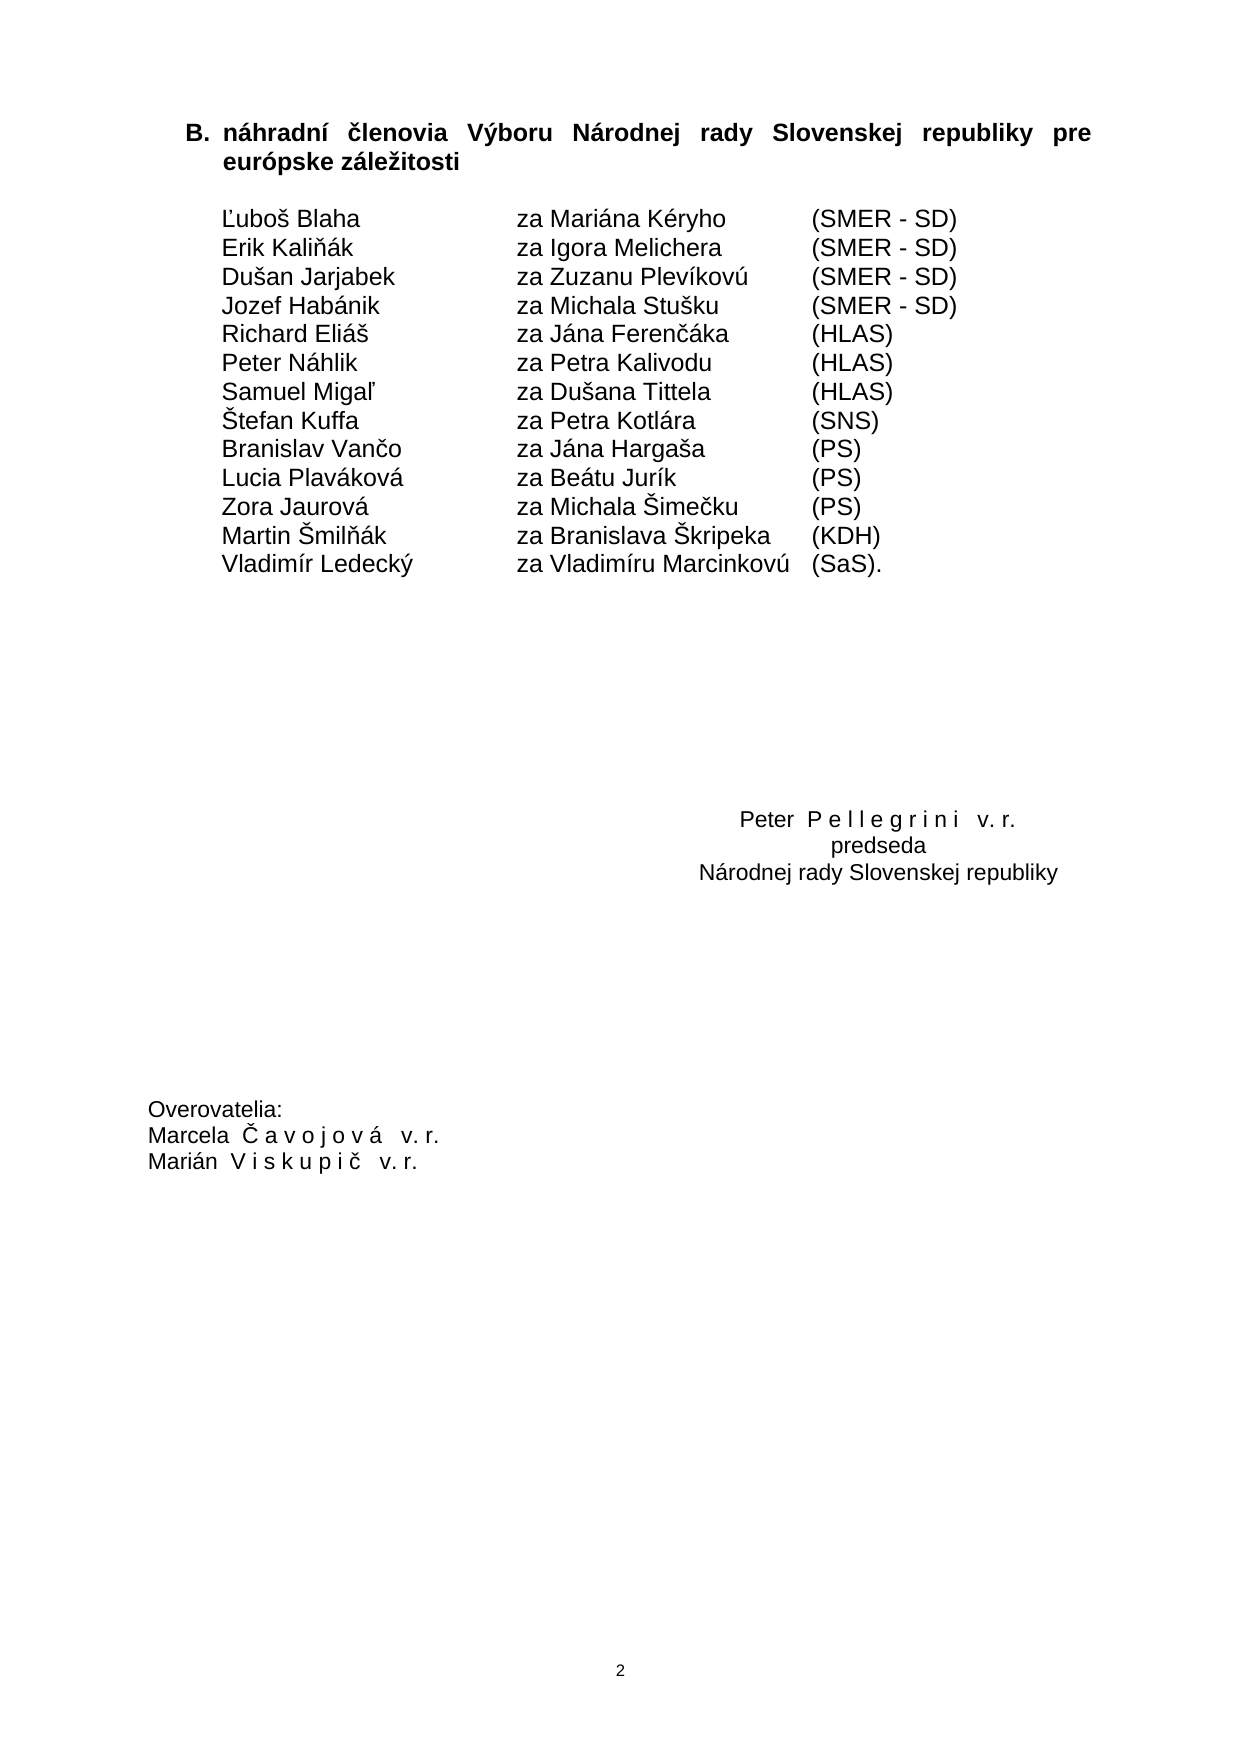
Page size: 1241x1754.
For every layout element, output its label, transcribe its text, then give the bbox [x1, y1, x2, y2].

text Lucia Plaváková za Beátu Jurík (PS) [148, 463, 1093, 492]
text Branislav Vančo za Jána Hargaša (PS) [148, 434, 1093, 463]
text Peter P e l l e g r i n i v. r. [148, 806, 1093, 832]
text Erik Kaliňák za Igora Melichera (SMER - SD) [148, 233, 1093, 262]
text Štefan Kuffa za Petra Kotlára (SNS) [148, 406, 1093, 434]
text Richard Eliáš za Jána Ferenčáka (HLAS) [148, 319, 1093, 348]
text Zora Jaurová za Michala Šimečku (PS) [148, 492, 1093, 521]
text Ľuboš Blaha za Mariána Kéryho (SMER - SD) [148, 204, 1093, 233]
text Marián V i s k u p i č v. r. [148, 1148, 1093, 1175]
text Národnej rady Slovenskej republiky [664, 858, 1093, 885]
text Dušan Jarjabek za Zuzanu Plevíkovú (SMER - SD) [148, 262, 1093, 291]
text Jozef Habánik za Michala Stušku (SMER - SD) [148, 291, 1093, 319]
text Marcela Č a v o j o v á v. r. [148, 1122, 1093, 1148]
list náhradní členovia Výboru Národnej rady Slovenskej republiky pre európske záležitosti [185, 118, 1093, 176]
text Martin Šmilňák za Branislava Škripeka (KDH) [148, 521, 1093, 549]
text Samuel Migaľ za Dušana Tittela (HLAS) [148, 377, 1093, 406]
text Overovatelia: [148, 1096, 1093, 1122]
text predseda [748, 832, 1093, 858]
text Vladimír Ledecký za Vladimíru Marcinkovú (SaS). [148, 549, 1093, 578]
text Peter Náhlik za Petra Kalivodu (HLAS) [148, 348, 1093, 377]
